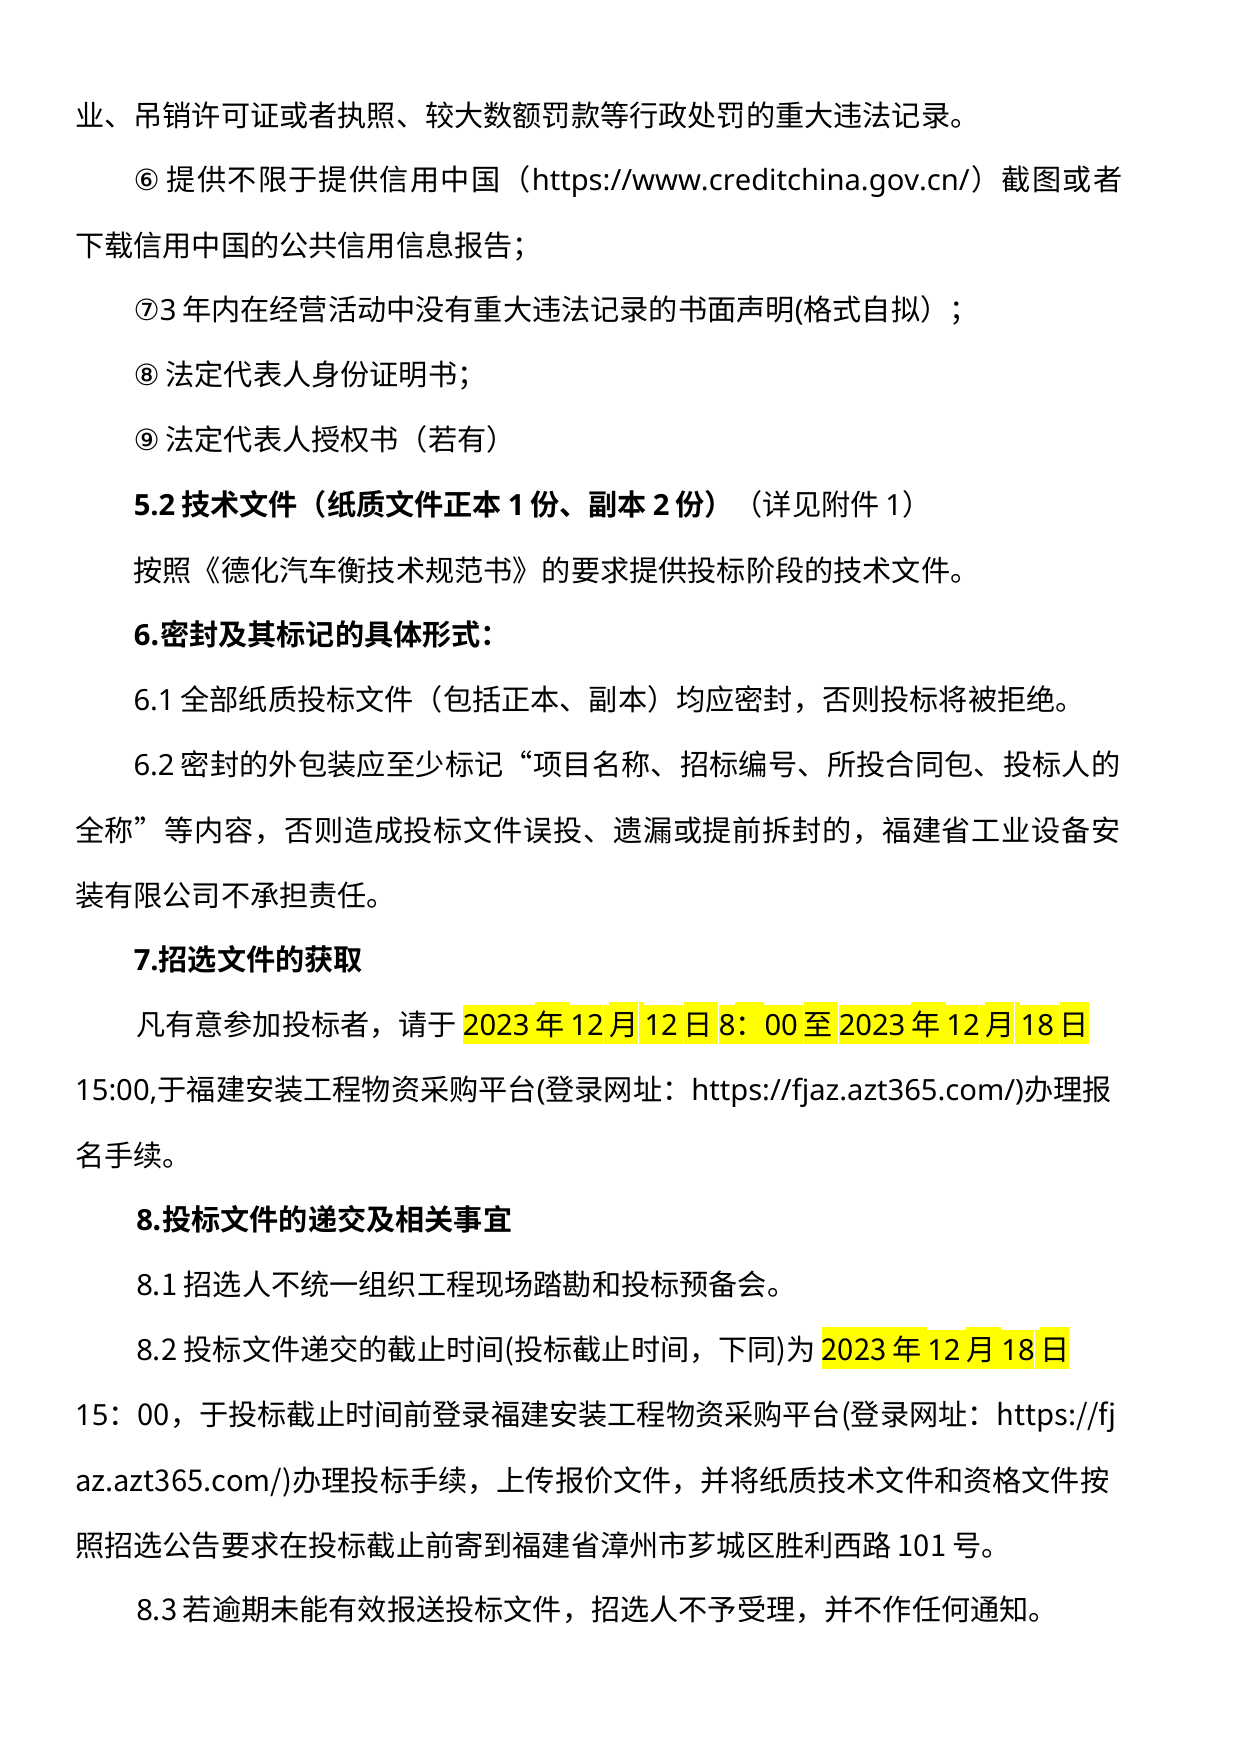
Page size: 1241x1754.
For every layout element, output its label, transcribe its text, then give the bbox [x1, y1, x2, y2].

text 8.1 招选人不统一组织工程现场踏勘和投标预备会。 [75, 1251, 1122, 1316]
text ⑨法定代表人授权书（若有） [75, 406, 1122, 471]
text ⑧法定代表人身份证明书； [75, 341, 1122, 406]
text 7.招选文件的获取 [75, 926, 1122, 991]
text 6.2密封的外包装应至少标记“项目名称、招标编号、所投合同包、投标人的全称”等内容，否则造成投标文件误投、遗漏或提前拆封的，福建省工业设备安装有限公司不承担责任。 [75, 731, 1122, 926]
text 8.投标文件的递交及相关事宜 [75, 1186, 1122, 1251]
text 按照《德化汽车衡技术规范书》的要求提供投标阶段的技术文件。 [75, 536, 1122, 601]
text 5.2技术文件（纸质文件正本1份、副本2份）（详见附件1） [75, 471, 1122, 536]
text 凡有意参加投标者，请于2023年12月12日8：00至2023年12月18日15:00,于福建安装工程物资采购平台(登录网址：https://fjaz.azt365.com/)办理报名手续。 [75, 991, 1122, 1186]
text 6.1全部纸质投标文件（包括正本、副本）均应密封，否则投标将被拒绝。 [75, 666, 1122, 731]
text ⑦3年内在经营活动中没有重大违法记录的书面声明(格式自拟）； [75, 276, 1122, 341]
text 6.密封及其标记的具体形式： [75, 601, 1122, 666]
text 8.2 投标文件递交的截止时间(投标截止时间，下同)为2023年12月18日15：00，于投标截止时间前登录福建安装工程物资采购平台(登录网址：https://fjaz.azt365.com/)办理投标手续，上传报价文件，并将纸质技术文件和资格文件按照招选公告要求在投标截止前寄到福建省漳州市芗城区胜利西路101号。 [75, 1316, 1122, 1576]
text 8.3若逾期未能有效报送投标文件，招选人不予受理，并不作任何通知。 [75, 1576, 1122, 1641]
text ⑥提供不限于提供信用中国（https://www.creditchina.gov.cn/）截图或者下载信用中国的公共信用信息报告； [75, 146, 1122, 276]
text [75, 81, 1122, 146]
